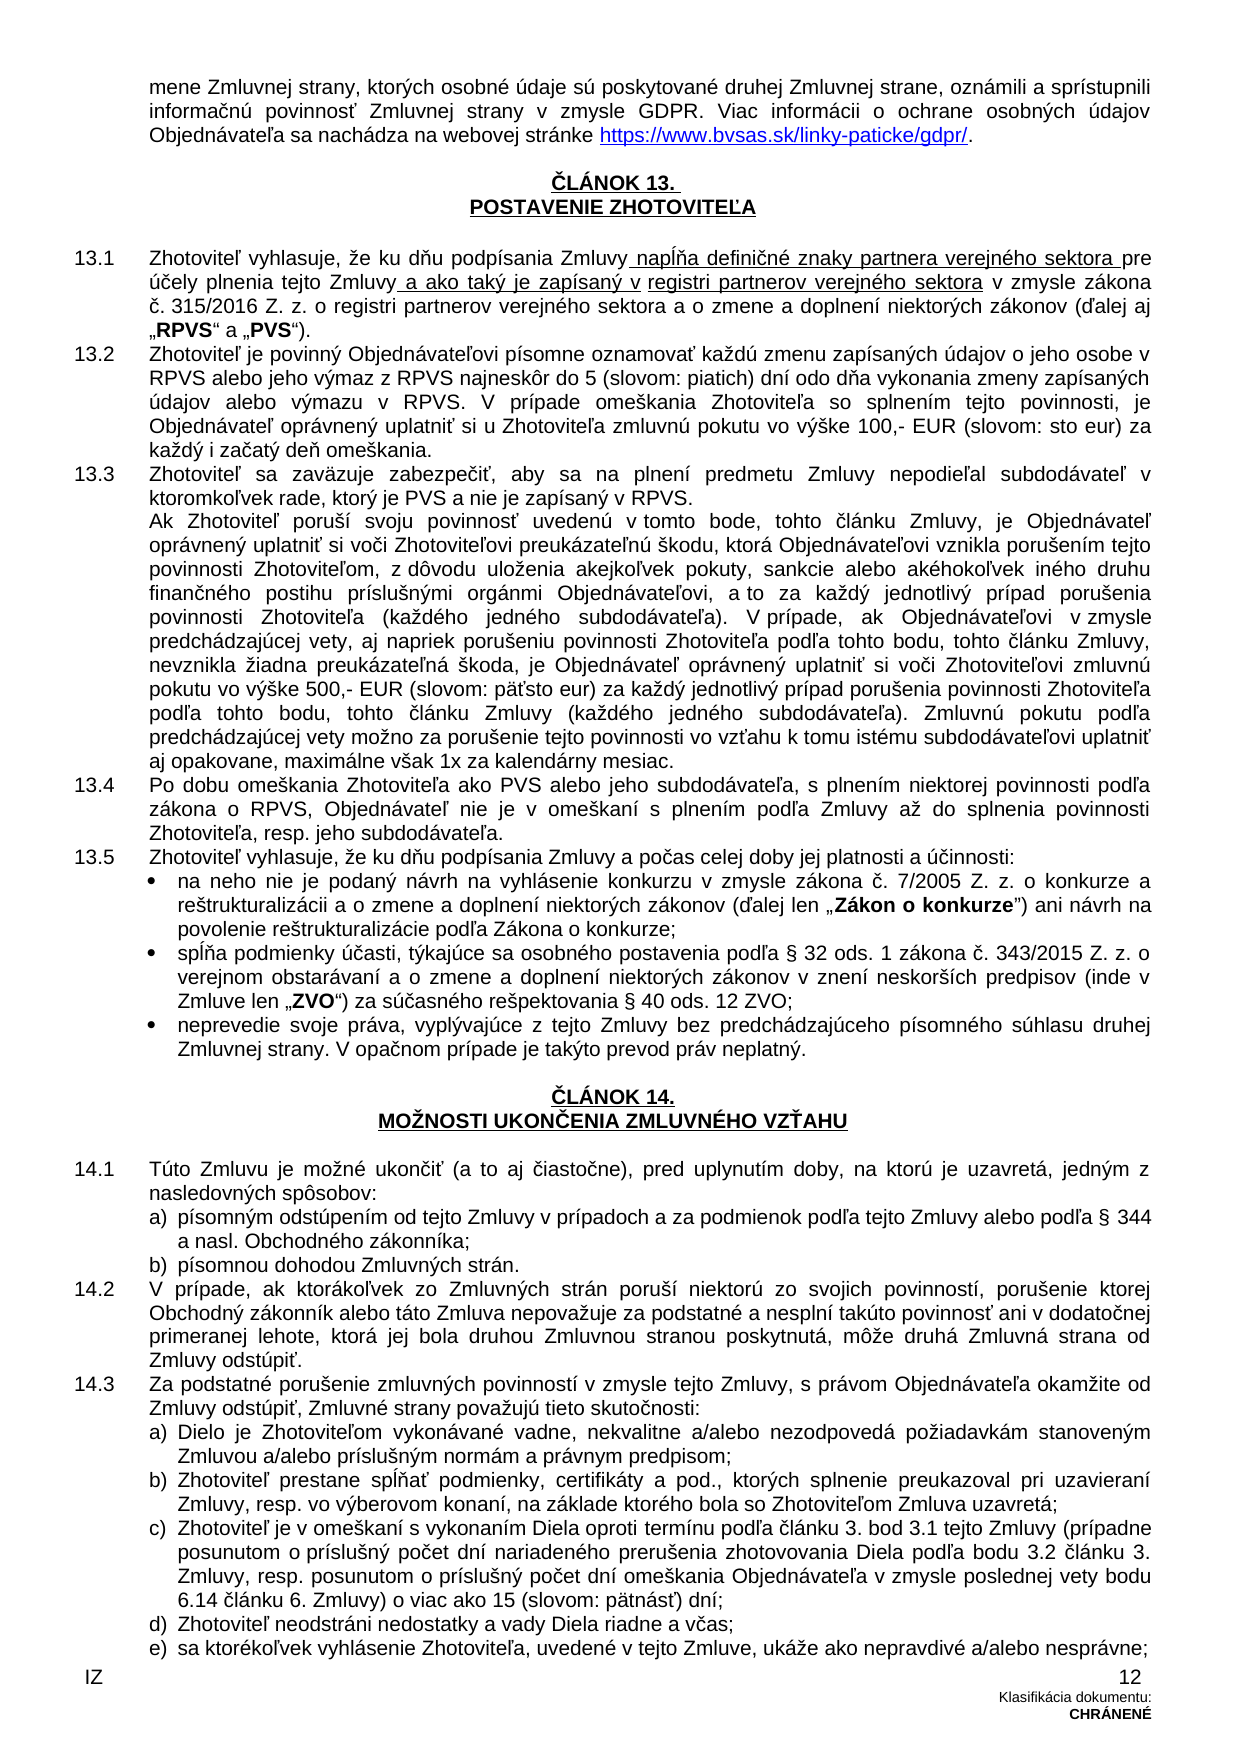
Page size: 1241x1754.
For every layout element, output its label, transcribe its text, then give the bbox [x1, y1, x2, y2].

list písomným odstúpením od tejto Zmluvy v prípadoch a za podmienok podľa tejto Zmluvy alebo podľa § 344 a nasl. Obchodného zákonníka; [149, 1204, 1152, 1252]
list na neho nie je podaný návrh na vyhlásenie konkurzu v zmysle zákona č. 7/2005 Z. z. o konkurze a reštrukturalizácii a o zmene a doplnení niektorých zákonov (ďalej len „Zákon o konkurze”) ani návrh na povolenie reštrukturalizácie podľa Zákona o konkurze; [148, 869, 1152, 941]
list Za podstatné porušenie zmluvných povinností v zmysle tejto Zmluvy, s právom Objednávateľa okamžite od Zmluvy odstúpiť, Zmluvné strany považujú tieto skutočnosti: [74, 1372, 1152, 1420]
list Zhotoviteľ je v omeškaní s vykonaním Diela oproti termínu podľa článku 3. bod 3.1 tejto Zmluvy (prípadne posunutom o príslušný počet dní nariadeného prerušenia zhotovovania Diela podľa bodu 3.2 článku 3. Zmluvy, resp. posunutom o príslušný počet dní omeškania Objednávateľa v zmysle poslednej vety bodu 6.14 článku 6. Zmluvy) o viac ako 15 (slovom: pätnásť) dní; [149, 1516, 1152, 1612]
list neprevedie svoje práva, vyplývajúce z tejto Zmluvy bez predchádzajúceho písomného súhlasu druhej Zmluvnej strany. V opačnom prípade je takýto prevod práv neplatný. [148, 1013, 1152, 1061]
list Zhotoviteľ vyhlasuje, že ku dňu podpísania Zmluvy a počas celej doby jej platnosti a účinnosti: [74, 845, 1152, 869]
list Po dobu omeškania Zhotoviteľa ako PVS alebo jeho subdodávateľa, s plnením niektorej povinnosti podľa zákona o RPVS, Objednávateľ nie je v omeškaní s plnením podľa Zmluvy až do splnenia povinnosti Zhotoviteľa, resp. jeho subdodávateľa. [74, 773, 1152, 845]
list sa ktorékoľvek vyhlásenie Zhotoviteľa, uvedené v tejto Zmluve, ukáže ako nepravdivé a/alebo nesprávne; [149, 1636, 1152, 1660]
list Dielo je Zhotoviteľom vykonávané vadne, nekvalitne a/alebo nezodpovedá požiadavkám stanoveným Zmluvou a/alebo príslušným normám a právnym predpisom; [149, 1420, 1152, 1468]
list Zhotoviteľ prestane spĺňať podmienky, certifikáty a pod., ktorých splnenie preukazoval pri uzavieraní Zmluvy, resp. vo výberovom konaní, na základe ktorého bola so Zhotoviteľom Zmluva uzavretá; [149, 1468, 1152, 1516]
list V prípade, ak ktorákoľvek zo Zmluvných strán poruší niektorú zo svojich povinností, porušenie ktorej Obchodný zákonník alebo táto Zmluva nepovažuje za podstatné a nesplní takúto povinnosť ani v dodatočnej primeranej lehote, ktorá jej bola druhou Zmluvnou stranou poskytnutá, môže druhá Zmluvná strana od Zmluvy odstúpiť. [74, 1276, 1152, 1372]
list POSTAVENIE ZHOTOVITEĽA [74, 195, 1152, 219]
list spĺňa podmienky účasti, týkajúce sa osobného postavenia podľa § 32 ods. 1 zákona č. 343/2015 Z. z. o verejnom obstarávaní a o zmene a doplnení niektorých zákonov v znení neskorších predpisov (inde v Zmluve len „ZVO“) za súčasného rešpektovania § 40 ods. 12 ZVO; [148, 941, 1152, 1013]
list Zhotoviteľ sa zaväzuje zabezpečiť, aby sa na plnení predmetu Zmluvy nepodieľal subdodávateľ v ktoromkoľvek rade, ktorý je PVS a nie je zapísaný v RPVS. [74, 461, 1152, 509]
list Túto Zmluvu je možné ukončiť (a to aj čiastočne), pred uplynutím doby, na ktorú je uzavretá, jedným z nasledovných spôsobov: [74, 1157, 1152, 1204]
subtitle MOŽNOSTI UKONČENIA ZMLUVNÉHO VZŤAHU [74, 1109, 1152, 1133]
list písomnou dohodou Zmluvných strán. [149, 1252, 1152, 1276]
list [74, 75, 1152, 147]
list Ak Zhotoviteľ poruší svoju povinnosť uvedenú v tomto bode, tohto článku Zmluvy, je Objednávateľ oprávnený uplatniť si voči Zhotoviteľovi preukázateľnú škodu, ktorá Objednávateľovi vznikla porušením tejto povinnosti Zhotoviteľom, z dôvodu uloženia akejkoľvek pokuty, sankcie alebo akéhokoľvek iného druhu finančného postihu príslušnými orgánmi Objednávateľovi, a to za každý jednotlivý prípad porušenia povinnosti Zhotoviteľa (každého jedného subdodávateľa). V prípade, ak Objednávateľovi v zmysle predchádzajúcej vety, aj napriek porušeniu povinnosti Zhotoviteľa podľa tohto bodu, tohto článku Zmluvy, nevznikla žiadna preukázateľná škoda, je Objednávateľ oprávnený uplatniť si voči Zhotoviteľovi zmluvnú pokutu vo výške 500,- EUR (slovom: päťsto eur) za každý jednotlivý prípad porušenia povinnosti Zhotoviteľa podľa tohto bodu, tohto článku Zmluvy (každého jedného subdodávateľa). Zmluvnú pokutu podľa predchádzajúcej vety možno za porušenie tejto povinnosti vo vzťahu k tomu istému subdodávateľovi uplatniť aj opakovane, maximálne však 1x za kalendárny mesiac. [149, 509, 1152, 773]
list Zhotoviteľ je povinný Objednávateľovi písomne oznamovať každú zmenu zapísaných údajov o jeho osobe v RPVS alebo jeho výmaz z RPVS najneskôr do 5 (slovom: piatich) dní odo dňa vykonania zmeny zapísaných údajov alebo výmazu v RPVS. V prípade omeškania Zhotoviteľa so splnením tejto povinnosti, je Objednávateľ oprávnený uplatniť si u Zhotoviteľa zmluvnú pokutu vo výške 100,- EUR (slovom: sto eur) za každý i začatý deň omeškania. [74, 342, 1152, 461]
list Zhotoviteľ vyhlasuje, že ku dňu podpísania Zmluvy napĺňa definičné znaky partnera verejného sektora pre účely plnenia tejto Zmluvy a ako taký je zapísaný v registri partnerov verejného sektora v zmysle zákona č. 315/2016 Z. z. o registri partnerov verejného sektora a o zmene a doplnení niektorých zákonov (ďalej aj „RPVS“ a „PVS“). [74, 246, 1152, 342]
subtitle ČLÁNOK 14. [74, 1085, 1152, 1109]
list ČLÁNOK 13. [74, 171, 1152, 195]
list Zhotoviteľ neodstráni nedostatky a vady Diela riadne a včas; [149, 1612, 1152, 1636]
